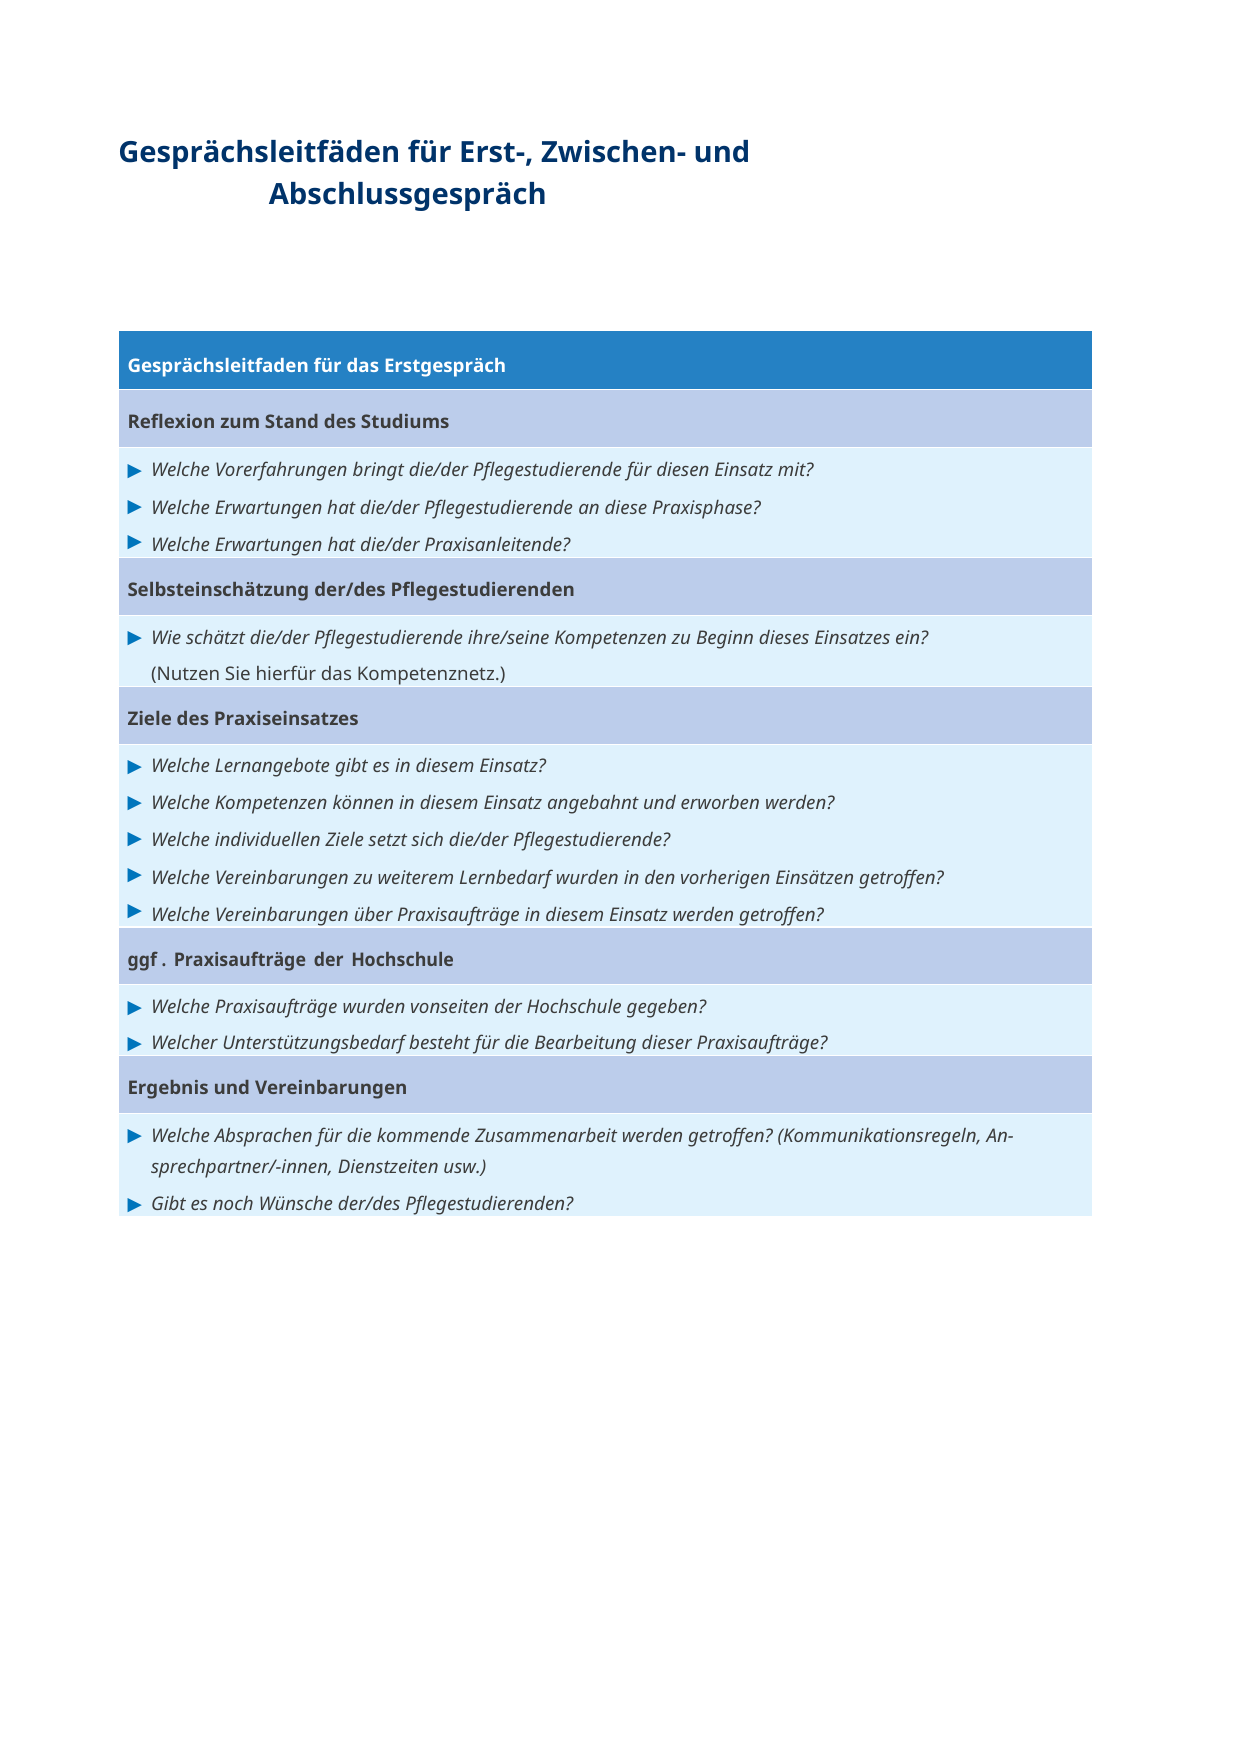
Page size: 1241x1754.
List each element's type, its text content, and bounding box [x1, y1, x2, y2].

table_header Gesprächsleitfaden für das Erstgespräch [119, 331, 1092, 389]
table_cell Wie schätzt die/der Pflegestudierende ihre/seine Kompetenzen zu Beginn dieses Einsatzes ein? (Nutzen Sie hierfür das Kompetenznetz.) [145, 616, 1092, 686]
table_cell Welche Absprachen für die kommende Zusammenarbeit werden getroffen? (Kommunikationsregeln, An- sprechpartner/-innen, Dienstzeiten usw.) Gibt es noch Wünsche der/des Pflegestudierenden? [145, 1114, 1092, 1216]
table_cell Welche Lernangebote gibt es in diesem Einsatz? Welche Kompetenzen können in diesem Einsatz angebahnt und erworben werden? Welche individuellen Ziele setzt sich die/der Pflegestudierende? Welche Vereinbarungen zu weiterem Lernbedarf wurden in den vorherigen Einsätzen getroffen? Welche Vereinbarungen über Praxisaufträge in diesem Einsatz werden getroffen? [145, 745, 1092, 926]
table_cell Welche Praxisaufträge wurden vonseiten der Hochschule gegeben? Welcher Unterstützungsbedarf besteht für die Bearbeitung dieser Praxisaufträge? [145, 985, 1092, 1055]
table_cell ▶ ▶ ▶ ▶ ▶ [119, 745, 145, 926]
table_cell ggf . Praxisaufträge der Hochschule [119, 928, 1092, 984]
table_cell ▶ ▶ [119, 985, 145, 1055]
table_cell Ziele des Praxiseinsatzes [119, 687, 1092, 744]
table_cell Selbsteinschätzung der/des Pflegestudierenden [119, 558, 1092, 615]
table_cell ▶ ▶ [119, 1114, 145, 1216]
table_cell Welche Vorerfahrungen bringt die/der Pflegestudierende für diesen Einsatz mit? Welche Erwartungen hat die/der Pflegestudierende an diese Praxisphase? Welche Erwartungen hat die/der Praxisanleitende? [145, 448, 1092, 557]
table_cell ▶ ▶ ▶ [119, 448, 145, 557]
table_cell ▶ [119, 616, 145, 686]
subtitle Gesprächsleitfäden für Erst-, Zwischen- und Abschlussgespräch [118, 131, 980, 213]
table_cell Reflexion zum Stand des Studiums [119, 390, 1092, 447]
table_cell Ergebnis und Vereinbarungen [119, 1056, 1092, 1113]
